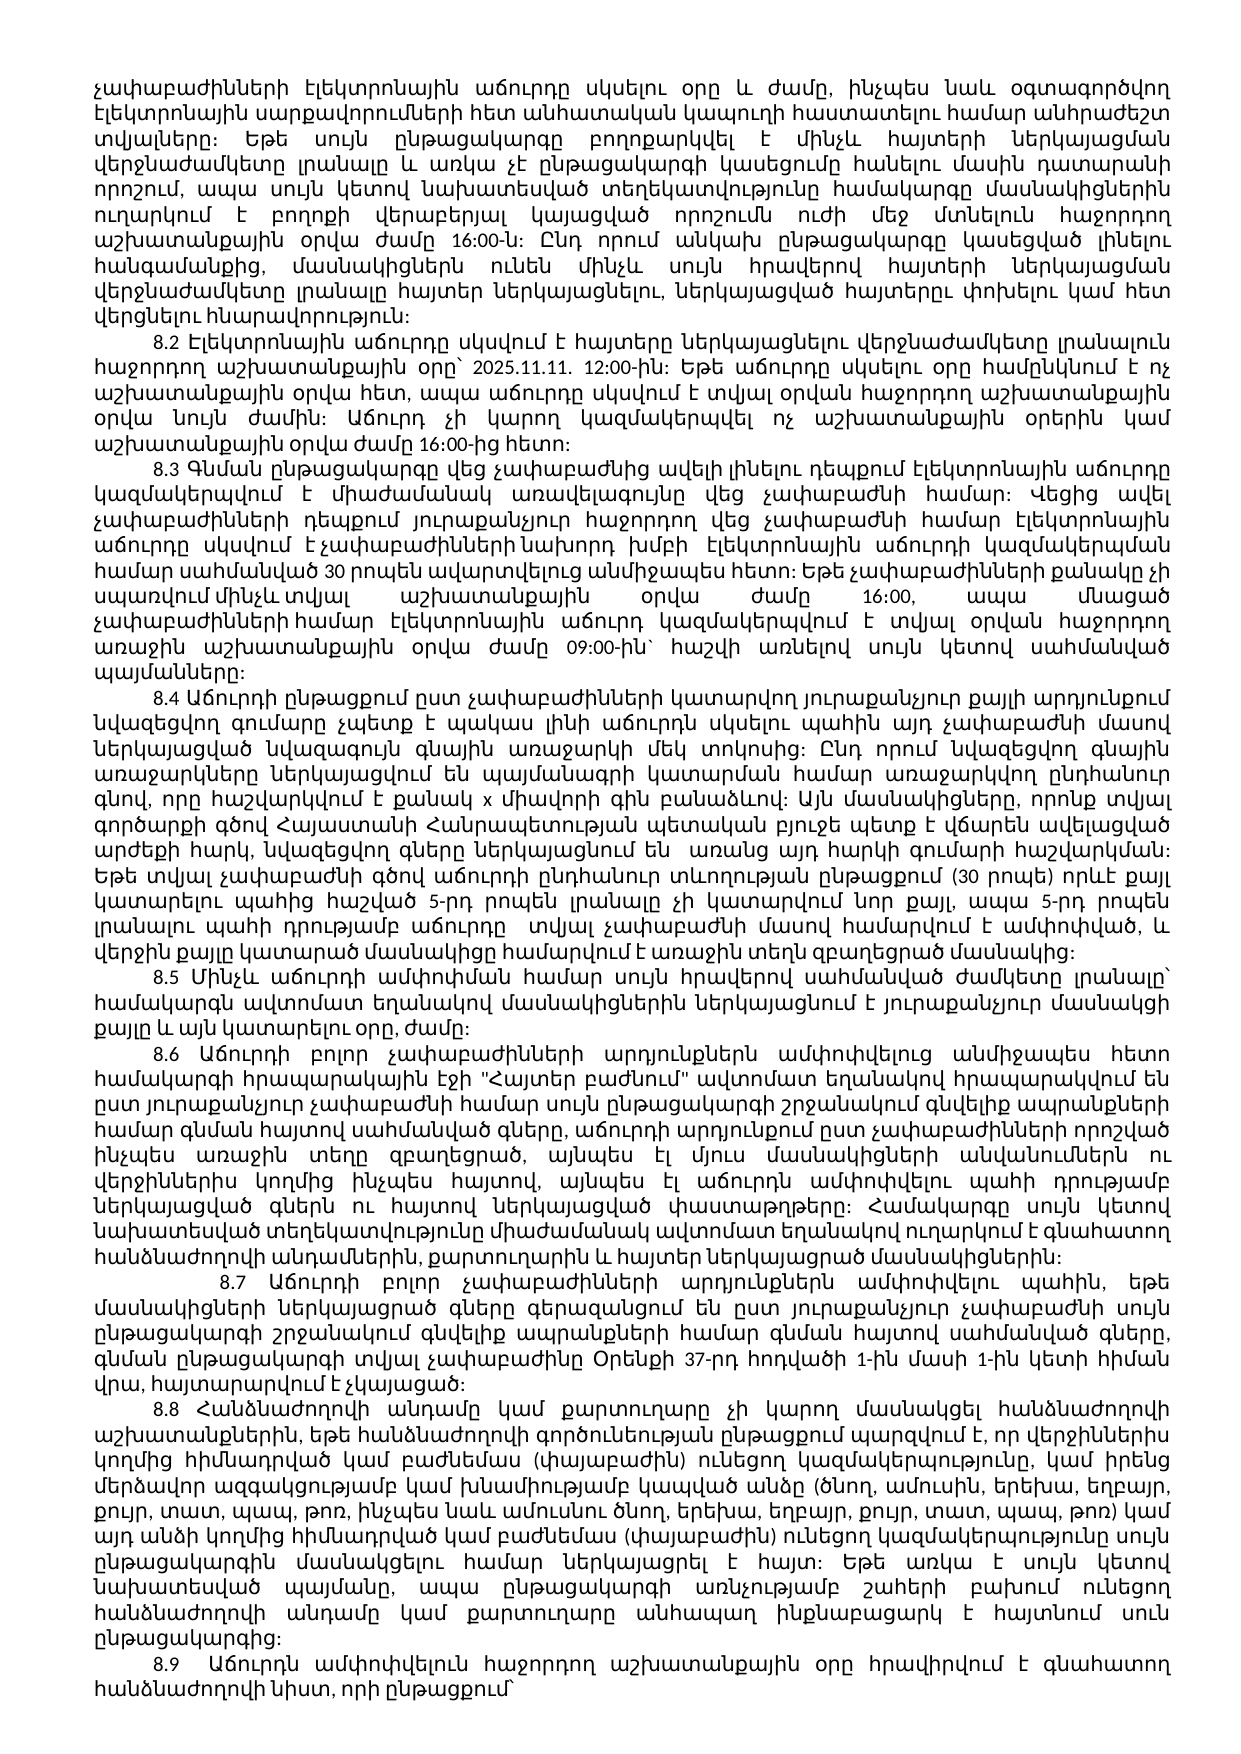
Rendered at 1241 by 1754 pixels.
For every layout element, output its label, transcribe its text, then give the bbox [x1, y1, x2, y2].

text 8.2 Էլեկտրոնային աճուրդը սկսվում է հայտերը ներկայացնելու վերջնաժամկետը լրանալուն հաջորդող աշխատանքային օրը՝ 2025.11.11. 12:00 -ին: Եթե աճուրդը սկսելու օրը համընկնում է ոչ աշխատանքային օրվա հետ, ապա աճուրդը սկսվում է տվյալ օրվան հաջորդող աշխատանքային օրվա նույն ժամին: Աճուրդ չի կարող կազմակերպվել ոչ աշխատանքային օրերին կամ աշխատանքային օրվա ժամը 16։00-ից հետո: [94, 329, 1171, 456]
text 8.6 Աճուրդի բոլոր չափաբաժինների արդյունքներն ամփոփվելուց անմիջապես հետո համակարգի հրապարակային էջի "Հայտեր բաժնում" ավտոմատ եղանակով հրապարակվում են ըստ յուրաքանչյուր չափաբաժնի համար սույն ընթացակարգի շրջանակում գնվելիք ապրանքների համար գնման հայտով սահմանված գները, աճուրդի արդյունքում ըստ չափաբաժինների որոշված ինչպես առաջին տեղը զբաղեցրած, այնպես էլ մյուս մասնակիցների անվանումներն ու վերջիններիս կողմից ինչպես հայտով, այնպես էլ աճուրդն ամփոփվելու պահի դրությամբ ներկայացված գներն ու հայտով ներկայացված փաստաթղթերը: Համակարգը սույն կետով նախատեսված տեղեկատվությունը միաժամանակ ավտոմատ եղանակով ուղարկում է գնահատող հանձնաժողովի անդամներին, քարտուղարին և հայտեր ներկայացրած մասնակիցներին: [94, 1041, 1171, 1269]
text 8.8 Հանձնաժողովի անդամը կամ քարտուղարը չի կարող մասնակցել հանձնաժողովի աշխատանքներին, եթե հանձնաժողովի գործունեության ընթացքում պարզվում է, որ վերջիններիս կողմից հիմնադրված կամ բաժնեմաս (փայաբաժին) ունեցող կազմակերպությունը, կամ իրենց մերձավոր ազգակցությամբ կամ խնամիությամբ կապված անձը (ծնող, ամուսին, երեխա, եղբայր, քույր, տատ, պապ, թոռ, ինչպես նաև ամուսնու ծնող, երեխա, եղբայր, քույր, տատ, պապ, թոռ) կամ այդ անձի կողմից հիմնադրված կամ բաժնեմաս (փայաբաժին) ունեցող կազմակերպությունը սույն ընթացակարգին մասնակցելու համար ներկայացրել է հայտ: Եթե առկա է սույն կետով նախատեսված պայմանը, ապա ընթացակարգի առնչությամբ շահերի բախում ունեցող հանձնաժողովի անդամը կամ քարտուղարը անհապաղ ինքնաբացարկ է հայտնում սուն ընթացակարգից: [94, 1397, 1171, 1651]
text 8.5 Մինչև աճուրդի ամփոփման համար սույն հրավերով սահմանված ժամկետը լրանալը՝ համակարգն ավտոմատ եղանակով մասնակիցներին ներկայացնում է յուրաքանչյուր մասնակցի քայլը և այն կատարելու օրը, ժամը: [94, 964, 1171, 1041]
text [94, 75, 1171, 329]
text 8.3 Գնման ընթացակարգը վեց չափաբաժնից ավելի լինելու դեպքում էլեկտրոնային աճուրդը կազմակերպվում է միաժամանակ առավելագույնը վեց չափաբաժնի համար: Վեցից ավել չափաբաժինների դեպքում յուրաքանչյուր հաջորդող վեց չափաբաժնի համար էլեկտրոնային աճուրդը սկսվում է չափաբաժինների նախորդ խմբի էլեկտրոնային աճուրդի կազմակերպման համար սահմանված 30 րոպեն ավարտվելուց անմիջապես հետո: Եթե չափաբաժինների քանակը չի սպառվում մինչև տվյալ աշխատանքային օրվա ժամը 16։00, ապա մնացած չափաբաժինների համար էլեկտրոնային աճուրդ կազմակերպվում է տվյալ օրվան հաջորդող առաջին աշխատանքային օրվա ժամը 09:00-ին` հաշվի առնելով սույն կետով սահմանված պայմանները: [94, 456, 1171, 685]
text 8.9 Աճուրդն ամփոփվելուն հաջորդող աշխատանքային օրը հրավիրվում է գնահատող հանձնաժողովի նիստ, որի ընթացքում՝ [94, 1651, 1171, 1702]
text 8.4 Աճուրդի ընթացքում ըստ չափաբաժինների կատարվող յուրաքանչյուր քայլի արդյունքում նվազեցվող գումարը չպետք է պակաս լինի աճուրդն սկսելու պահին այդ չափաբաժնի մասով ներկայացված նվազագույն գնային առաջարկի մեկ տոկոսից: Ընդ որում նվազեցվող գնային առաջարկները ներկայացվում են պայմանագրի կատարման համար առաջարկվող ընդհանուր գնով, որը հաշվարկվում է քանակ x միավորի գին բանաձևով: Այն մասնակիցները, որոնք տվյալ գործարքի գծով Հայաստանի Հանրապետության պետական բյուջե պետք է վճարեն ավելացված արժեքի հարկ, նվազեցվող գները ներկայացնում են առանց այդ հարկի գումարի հաշվարկման: Եթե տվյալ չափաբաժնի գծով աճուրդի ընդհանուր տևողության ընթացքում (30 րոպե) որևէ քայլ կատարելու պահից հաշված 5-րդ րոպեն լրանալը չի կատարվում նոր քայլ, ապա 5-րդ րոպեն լրանալու պահի դրությամբ աճուրդը տվյալ չափաբաժնի մասով համարվում է ամփոփված, և վերջին քայլը կատարած մասնակիցը համարվում է առաջին տեղն զբաղեցրած մասնակից: [94, 685, 1171, 964]
text 8.7 Աճուրդի բոլոր չափաբաժինների արդյունքներն ամփոփվելու պահին, եթե մասնակիցների ներկայացրած գները գերազանցում են ըստ յուրաքանչյուր չափաբաժնի սույն ընթացակարգի շրջանակում գնվելիք ապրանքների համար գնման հայտով սահմանված գները, գնման ընթացակարգի տվյալ չափաբաժինը Օրենքի 37-րդ հոդվածի 1-ին մասի 1-ին կետի հիման վրա, հայտարարվում է չկայացած: [94, 1269, 1171, 1397]
